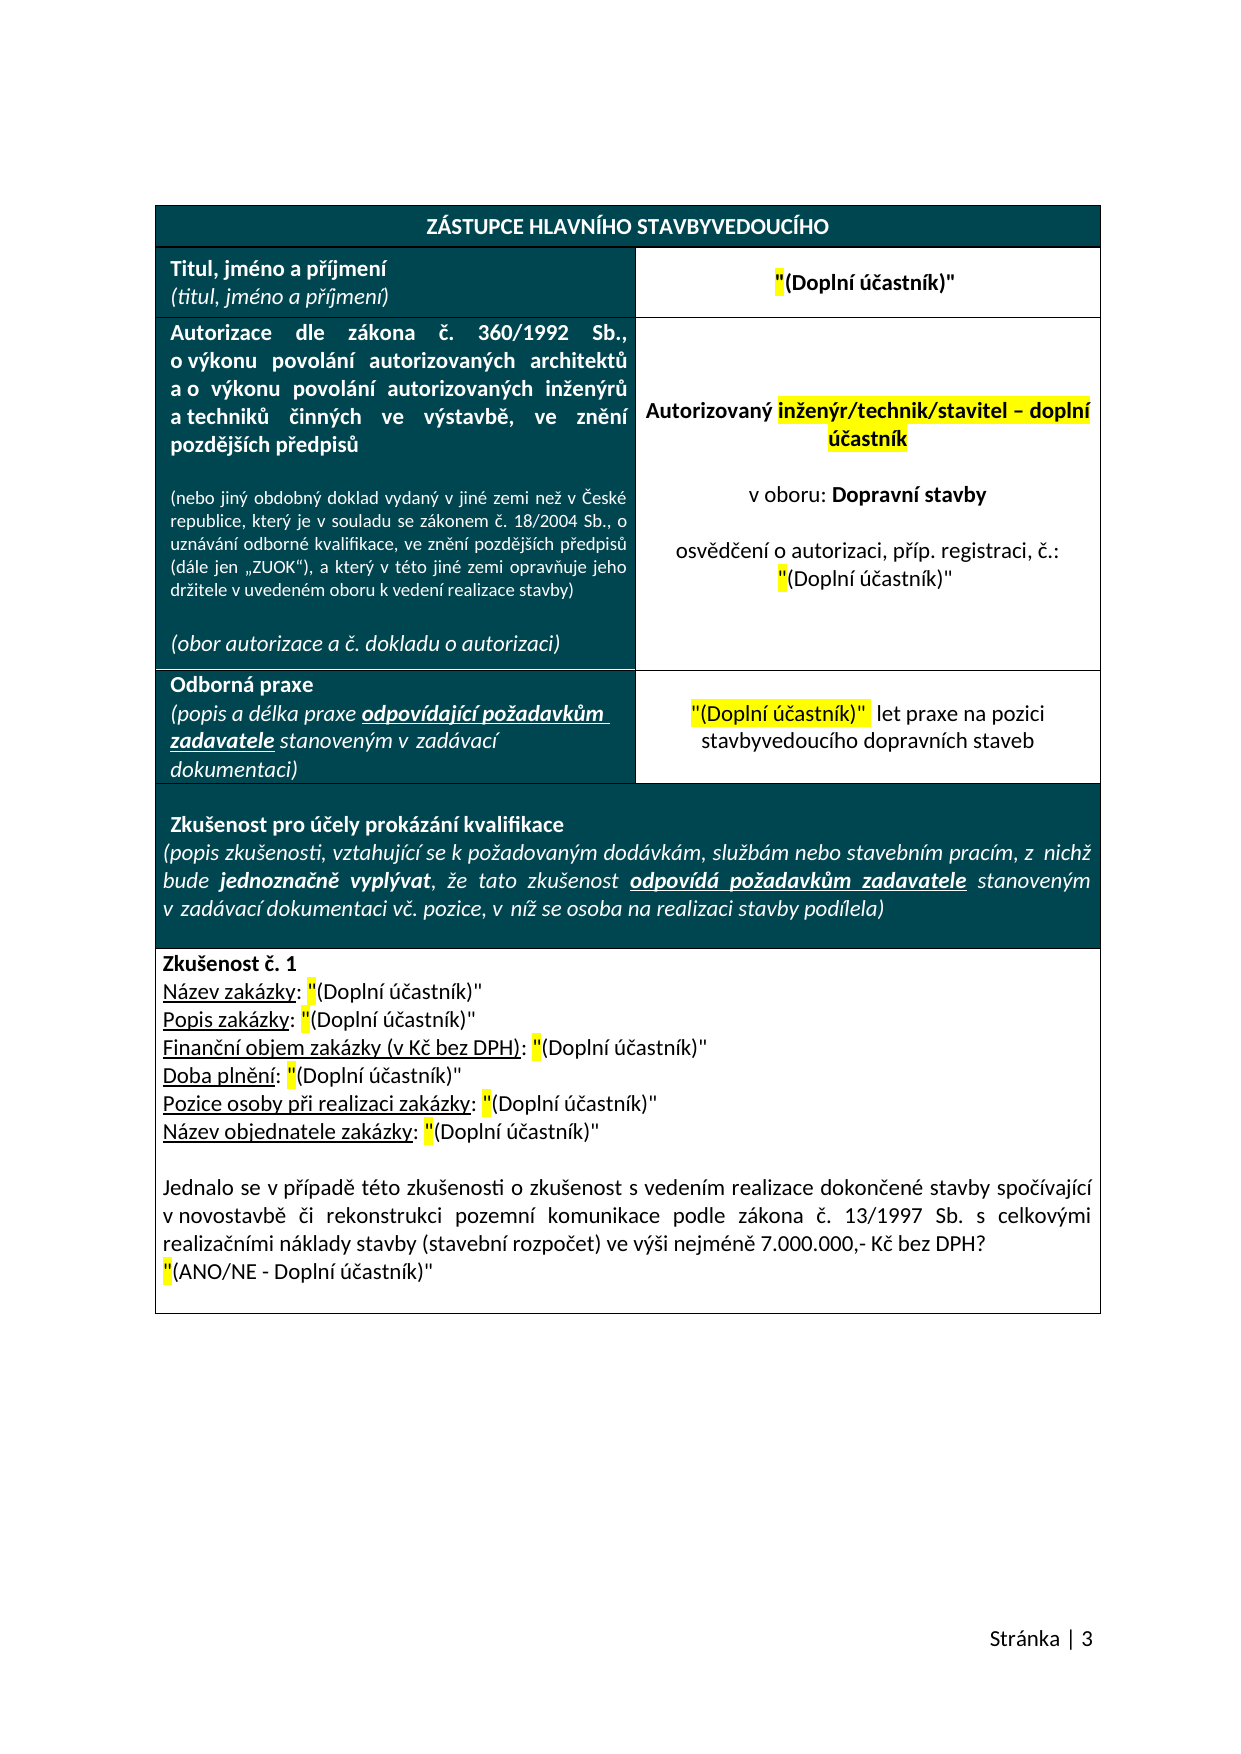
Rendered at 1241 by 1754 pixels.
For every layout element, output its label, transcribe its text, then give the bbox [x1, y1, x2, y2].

table_cell Autorizace dle zákona č. 360/1992 Sb., o výkonu povolání autorizovaných architektů a o výkonu povolání autorizovaných inženýrů a techniků činných ve výstavbě, ve znění pozdějších předpisů (nebo jiný obdobný doklad vydaný v jiné zemi než v České republice, který je v souladu se zákonem č. 18/2004 Sb., o uznávání odborné kvalifikace, ve znění pozdějších předpisů (dále jen „ZUOK“), a který v této jiné zemi opravňuje jeho držitele v uvedeném oboru k vedení realizace stavby) (obor autorizace a č. dokladu o autorizaci) [156, 318, 635, 669]
table_header ZÁSTUPCE hlavního STAVBYVEDOUCÍHO [156, 206, 1100, 246]
table_cell Zkušenost pro účely prokázání kvalifikace (popis zkušenosti, vztahující se k požadovaným dodávkám, službám nebo stavebním pracím, z nichž bude jednoznačně vyplývat, že tato zkušenost odpovídá požadavkům zadavatele stanoveným v zadávací dokumentaci vč. pozice, v níž se osoba na realizaci stavby podílela) [156, 784, 1100, 948]
table_cell [636, 248, 1100, 317]
table_cell Zkušenost č. 1 Název zakázky: Popis zakázky: Finanční objem zakázky (v Kč bez DPH): Doba plnění: Pozice osoby při realizaci zakázky: Název objednatele zakázky: Jednalo se v případě této zkušenosti o zkušenost s vedením realizace dokončené stavby spočívající v novostavbě či rekonstrukci pozemní komunikace podle zákona č. 13/1997 Sb. s celkovými realizačními náklady stavby (stavební rozpočet) ve výši nejméně 7.000.000,- Kč bez DPH? [156, 949, 1100, 1313]
table_cell Titul, jméno a příjmení (titul, jméno a příjmení) [156, 248, 635, 317]
table_cell Autorizovaný inženýr/technik/stavitel – doplní účastník v oboru: Dopravní stavby osvědčení o autorizaci, příp. registraci, č.: [636, 318, 1100, 669]
table_cell Odborná praxe (popis a délka praxe odpovídající požadavkům zadavatele stanoveným v zadávací dokumentaci) [156, 671, 635, 783]
table_cell let praxe na pozici stavbyvedoucího dopravních staveb [636, 671, 1100, 783]
